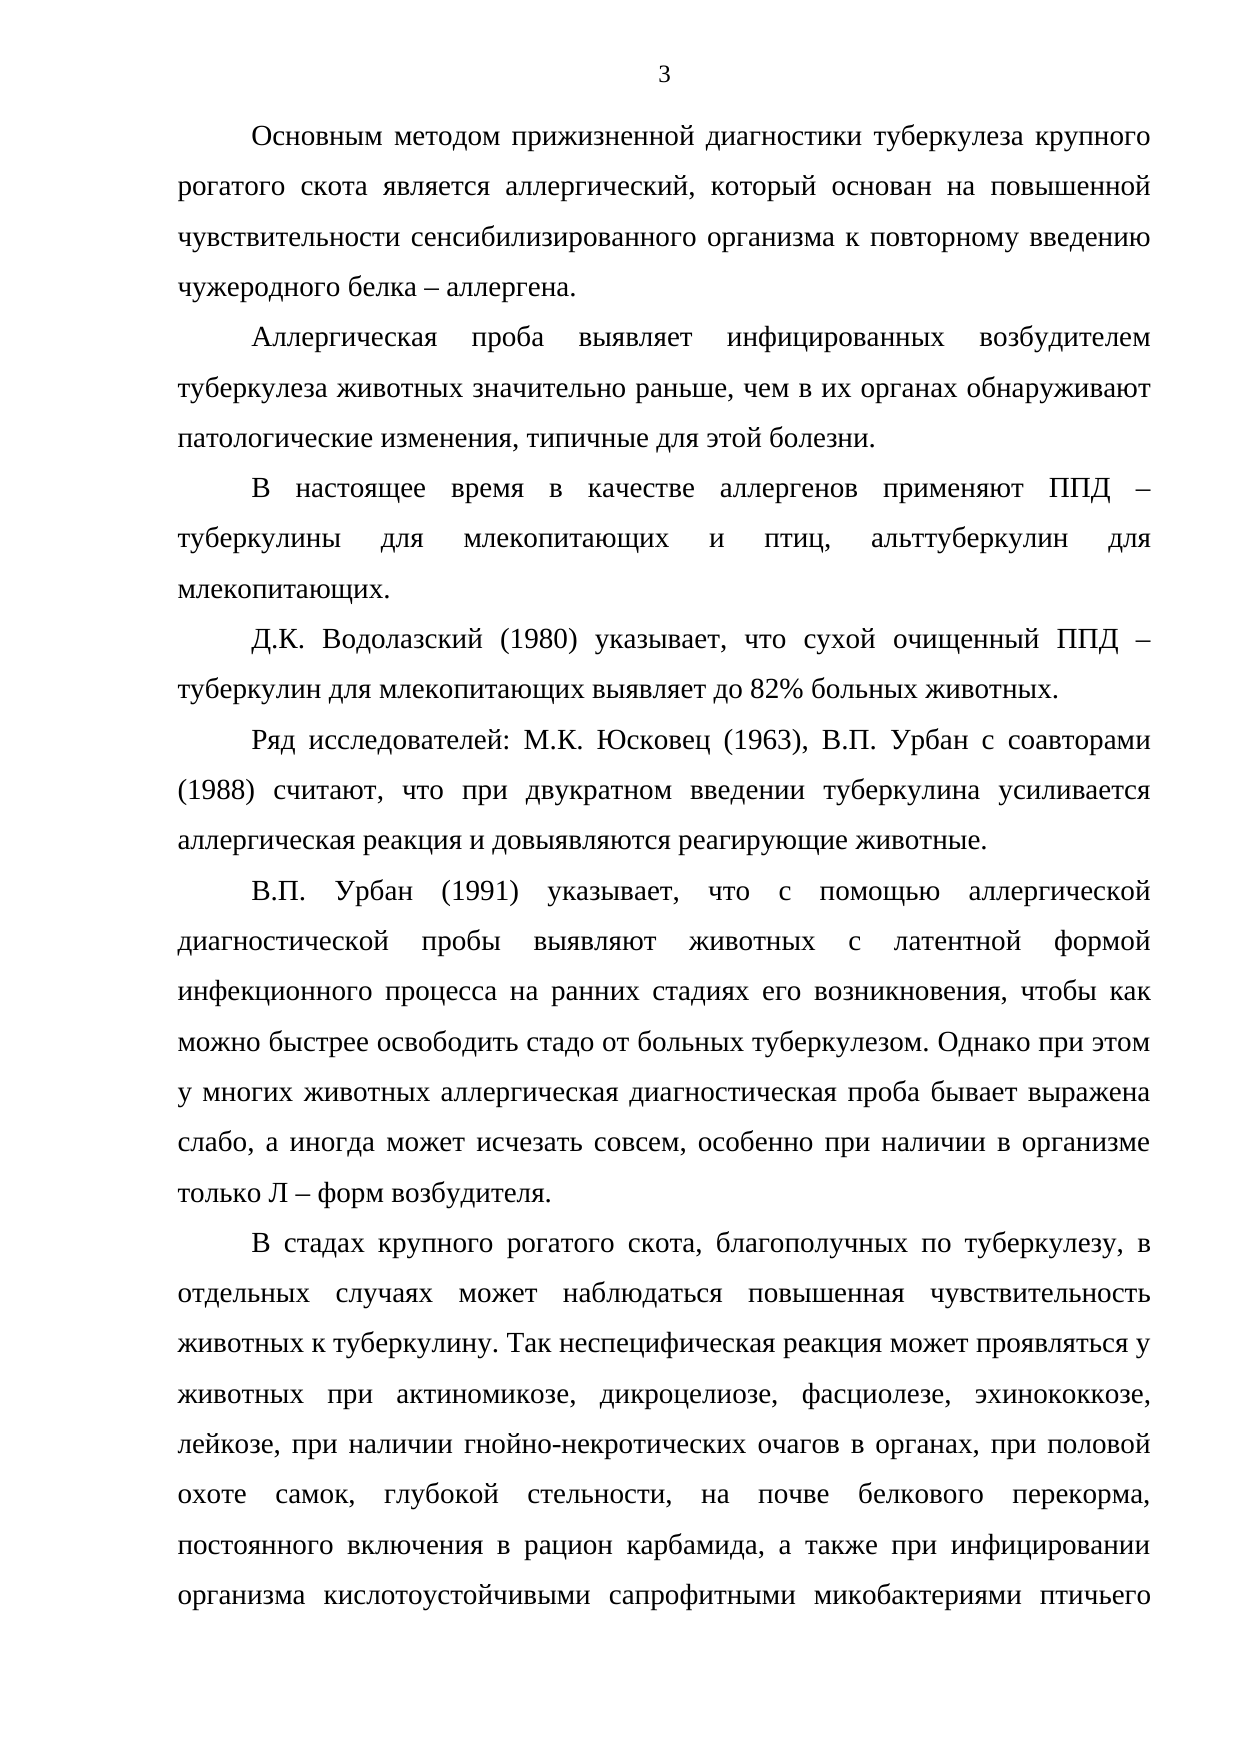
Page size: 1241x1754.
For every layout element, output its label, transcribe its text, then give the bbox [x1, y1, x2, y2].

text Аллергическая проба выявляет инфицированных возбудителем туберкулеза животных значительно раньше, чем в их органах обнаруживают патологические изменения, типичные для этой болезни. [177, 319, 1152, 453]
text В.П. Урбан (1991) указывает, что с помощью аллергической диагностической пробы выявляют животных с латентной формой инфекционного процесса на ранних стадиях его возникновения, чтобы как можно быстрее освободить стадо от больных туберкулезом. Однако при этом у многих животных аллергическая диагностическая проба бывает выражена слабо, а иногда может исчезать совсем, особенно при наличии в организме только Л – форм возбудителя. [177, 873, 1152, 1208]
text Д.К. Водолазский (1980) указывает, что сухой очищенный ППД – туберкулин для млекопитающих выявляет до 82% больных животных. [177, 621, 1152, 705]
text Основным методом прижизненной диагностики туберкулеза крупного рогатого скота является аллергический, который основан на повышенной чувствительности сенсибилизированного организма к повторному введению чужеродного белка – аллергена. [177, 118, 1152, 303]
text В настоящее время в качестве аллергенов применяют ППД – туберкулины для млекопитающих и птиц, альттуберкулин для млекопитающих. [177, 470, 1152, 604]
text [177, 1225, 1152, 1611]
text Ряд исследователей: М.К. Юсковец (1963), В.П. Урбан с соавторами (1988) считают, что при двукратном введении туберкулина усиливается аллергическая реакция и довыявляются реагирующие животные. [177, 722, 1152, 856]
